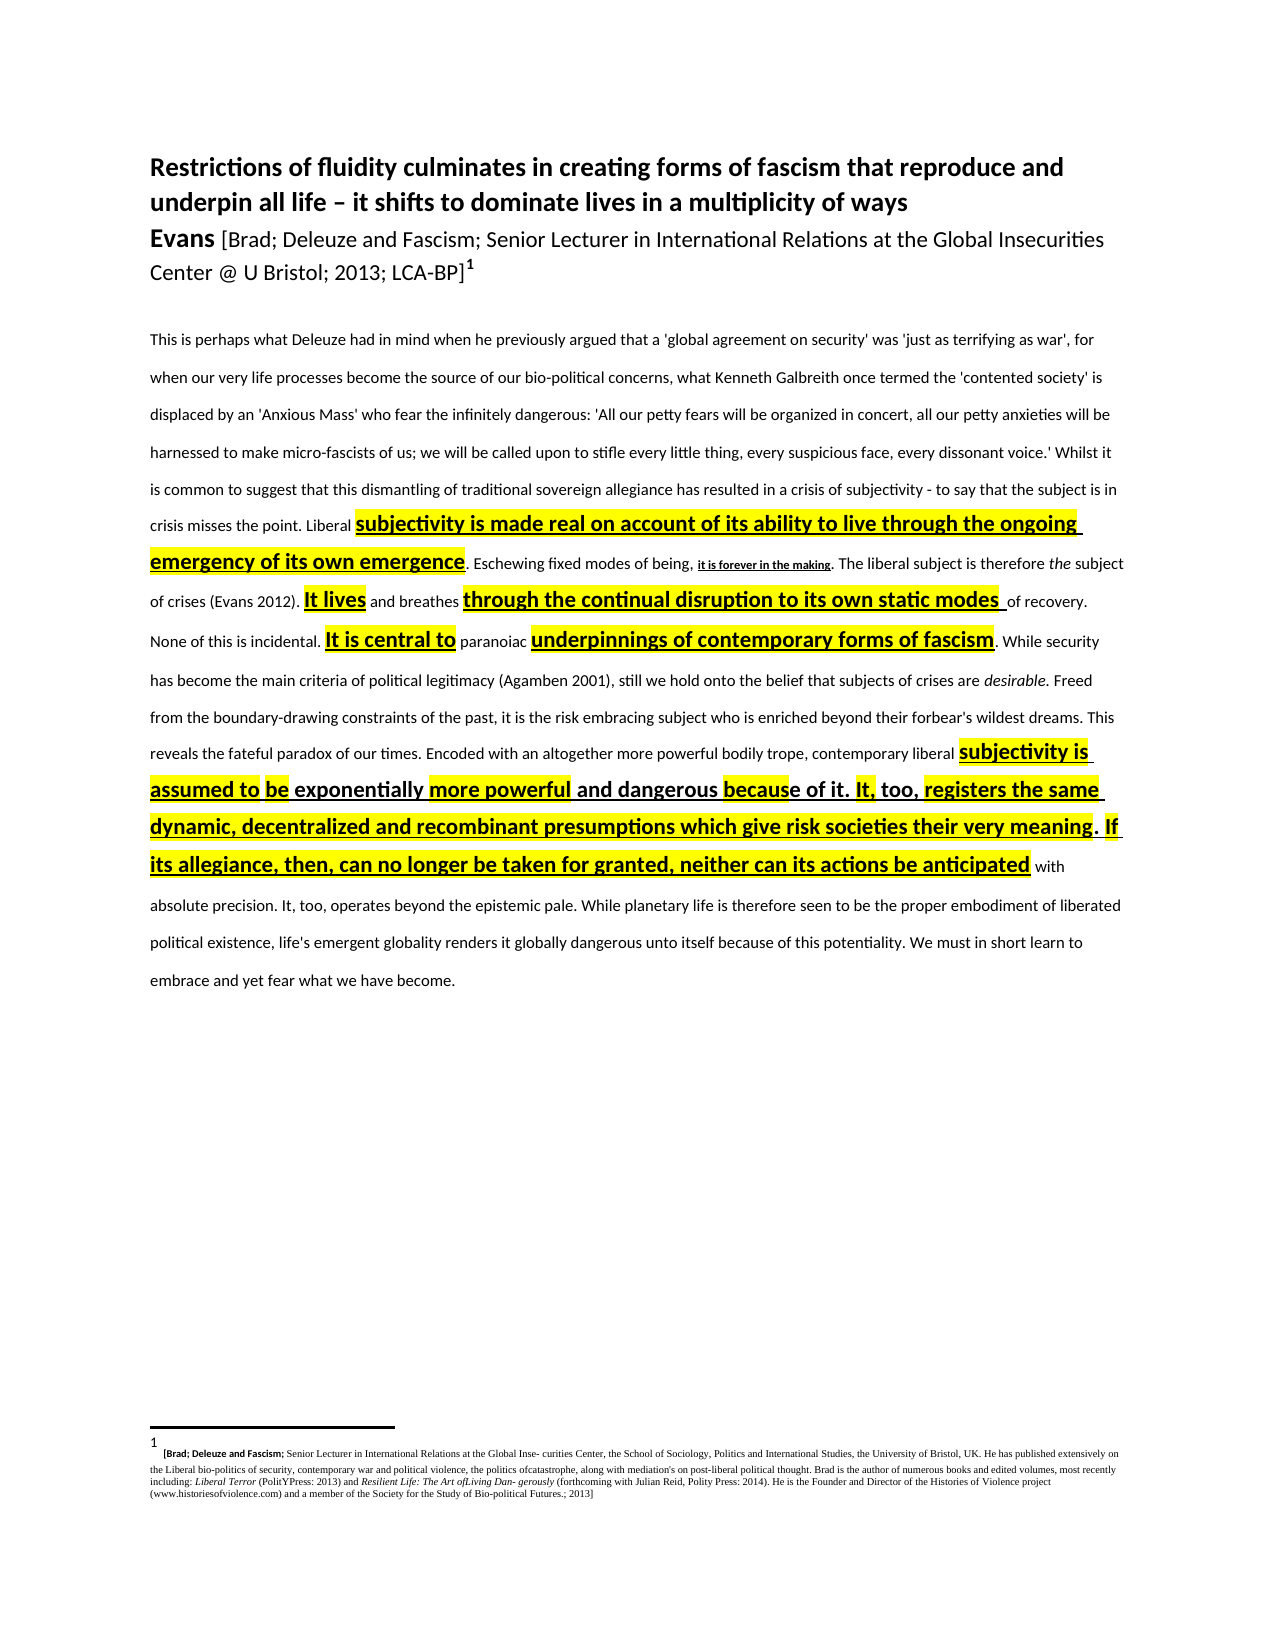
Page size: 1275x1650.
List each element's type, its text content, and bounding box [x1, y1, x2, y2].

text Evans [Brad; Deleuze and Fascism; Senior Lecturer in International Relations at the Global Insecurities Center @ U Bristol; 2013; LCA-BP] [150, 221, 1125, 287]
text This is perhaps what Deleuze had in mind when he previously argued that a 'global agreement on security' was 'just as terrifying as war', for when our very life processes become the source of our bio-political concerns, what Kenneth Galbreith once termed the 'contented society' is displaced by an 'Anxious Mass' who fear the infinitely dangerous: 'All our petty fears will be organized in concert, all our petty anxieties will be harnessed to make micro-fascists of us; we will be called upon to stifle every little thing, every suspicious face, every dissonant voice.' Whilst it is common to suggest that this dismantling of traditional sovereign allegiance has resulted in a crisis of subjectivity - to say that the subject is in crisis misses the point. Liberal subjectivity is made real on account of its ability to live through the ongoing emergency of its own emergence. Eschewing fixed modes of being, it is forever in the making. The liberal subject is therefore the subject of crises (Evans 2012). It lives and breathes through the continual disruption to its own static modes of recovery. None of this is incidental. It is central to paranoiac underpinnings of contemporary forms of fascism. While security has become the main criteria of political legitimacy (Agamben 2001), still we hold onto the belief that subjects of crises are desirable. Freed from the boundary-drawing constraints of the past, it is the risk embracing subject who is enriched beyond their forbear's wildest dreams. This reveals the fateful paradox of our times. Encoded with an altogether more powerful bodily trope, contemporary liberal subjectivity is assumed to be exponentially more powerful and dangerous because of it. It, too, registers the same dynamic, decentralized and recombinant presumptions which give risk societies their very meaning. If its allegiance, then, can no longer be taken for granted, neither can its actions be anticipated with absolute precision. It, too, operates beyond the epistemic pale. While planetary life is therefore seen to be the proper embodiment of liberated political existence, life's emergent globality renders it globally dangerous unto itself because of this potentiality. We must in short learn to embrace and yet fear what we have become. [150, 312, 1125, 991]
subtitle Restrictions of fluidity culminates in creating forms of fascism that reproduce and underpin all life – it shifts to dominate lives in a multiplicity of ways [150, 150, 1125, 219]
